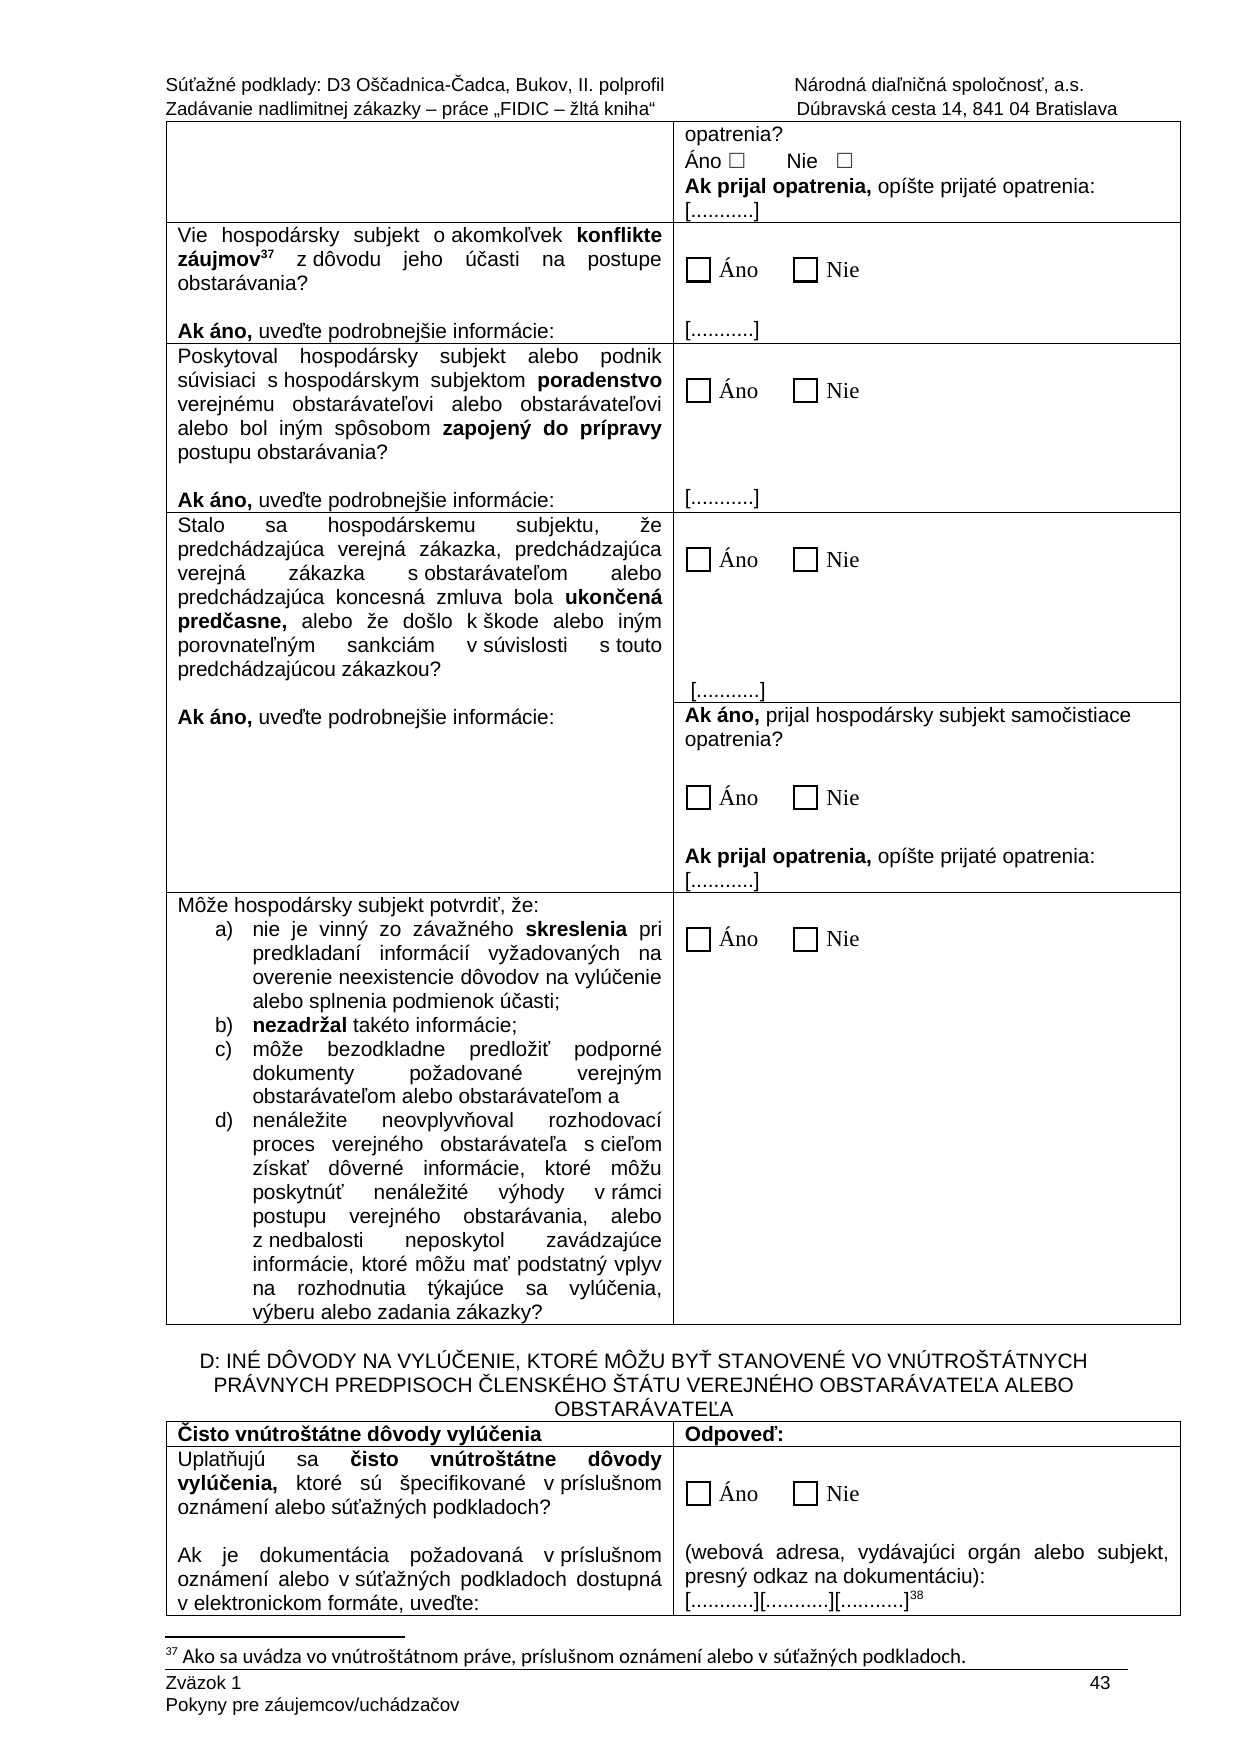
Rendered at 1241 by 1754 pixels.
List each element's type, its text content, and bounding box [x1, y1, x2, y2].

table_cell Stalo sa hospodárskemu subjektu, že predchádzajúca verejná zákazka, predchádzajúca verejná zákazka s obstarávateľom alebo predchádzajúca koncesná zmluva bola ukončená predčasne, alebo že došlo k škode alebo iným porovnateľným sankciám v súvislosti s touto predchádzajúcou zákazkou? Ak áno, uveďte podrobnejšie informácie: [167, 513, 673, 892]
table_cell Môže hospodársky subjekt potvrdiť, že: nie je vinný zo závažného skreslenia pri predkladaní informácií vyžadovaných na overenie neexistencie dôvodov na vylúčenie alebo splnenia podmienok účasti; nezadržal takéto informácie; môže bezodkladne predložiť podporné dokumenty požadované verejným obstarávateľom alebo obstarávateľom a nenáležite neovplyvňoval rozhodovací proces verejného obstarávateľa s cieľom získať dôverné informácie, ktoré môžu poskytnúť nenáležité výhody v rámci postupu verejného obstarávania, alebo z nedbalosti neposkytol zavádzajúce informácie, ktoré môžu mať podstatný vplyv na rozhodnutia týkajúce sa vylúčenia, výberu alebo zadania zákazky? [167, 893, 673, 1324]
table_cell Poskytoval hospodársky subjekt alebo podnik súvisiaci s hospodárskym subjektom poradenstvo verejnému obstarávateľovi alebo obstarávateľovi alebo bol iným spôsobom zapojený do prípravy postupu obstarávania? Ak áno, uveďte podrobnejšie informácie: [167, 344, 673, 512]
table_cell [674, 893, 1180, 1324]
text D: INÉ DÔVODY NA VYLÚČENIE, KTORÉ MÔŽU BYŤ STANOVENÉ VO VNÚTROŠTÁTNYCH PRÁVNYCH PREDPISOCH ČLENSKÉHO ŠTÁTU VEREJNÉHO OBSTARÁVATEĽA ALEBO OBSTARÁVATEĽA [165, 1349, 1122, 1421]
table_cell (webová adresa, vydávajúci orgán alebo subjekt, presný odkaz na dokumentáciu): [...........][...........][...........] [674, 1447, 1180, 1614]
table_cell [...........] [674, 223, 1180, 343]
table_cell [674, 122, 1180, 222]
table_cell [...........] [674, 513, 1180, 702]
table_cell Ak áno, prijal hospodársky subjekt samočistiace opatrenia? Ak prijal opatrenia, opíšte prijaté opatrenia: [...........] [674, 703, 1180, 892]
table_cell Uplatňujú sa čisto vnútroštátne dôvody vylúčenia, ktoré sú špecifikované v príslušnom oznámení alebo súťažných podkladoch? Ak je dokumentácia požadovaná v príslušnom oznámení alebo v súťažných podkladoch dostupná v elektronickom formáte, uveďte: [167, 1447, 673, 1614]
table_cell Vie hospodársky subjekt o akomkoľvek konflikte záujmov z dôvodu jeho účasti na postupe obstarávania? Ak áno, uveďte podrobnejšie informácie: [167, 223, 673, 343]
table_cell [...........] [674, 344, 1180, 512]
table_header Odpoveď: [674, 1422, 1180, 1446]
table_header Čisto vnútroštátne dôvody vylúčenia [167, 1422, 673, 1446]
